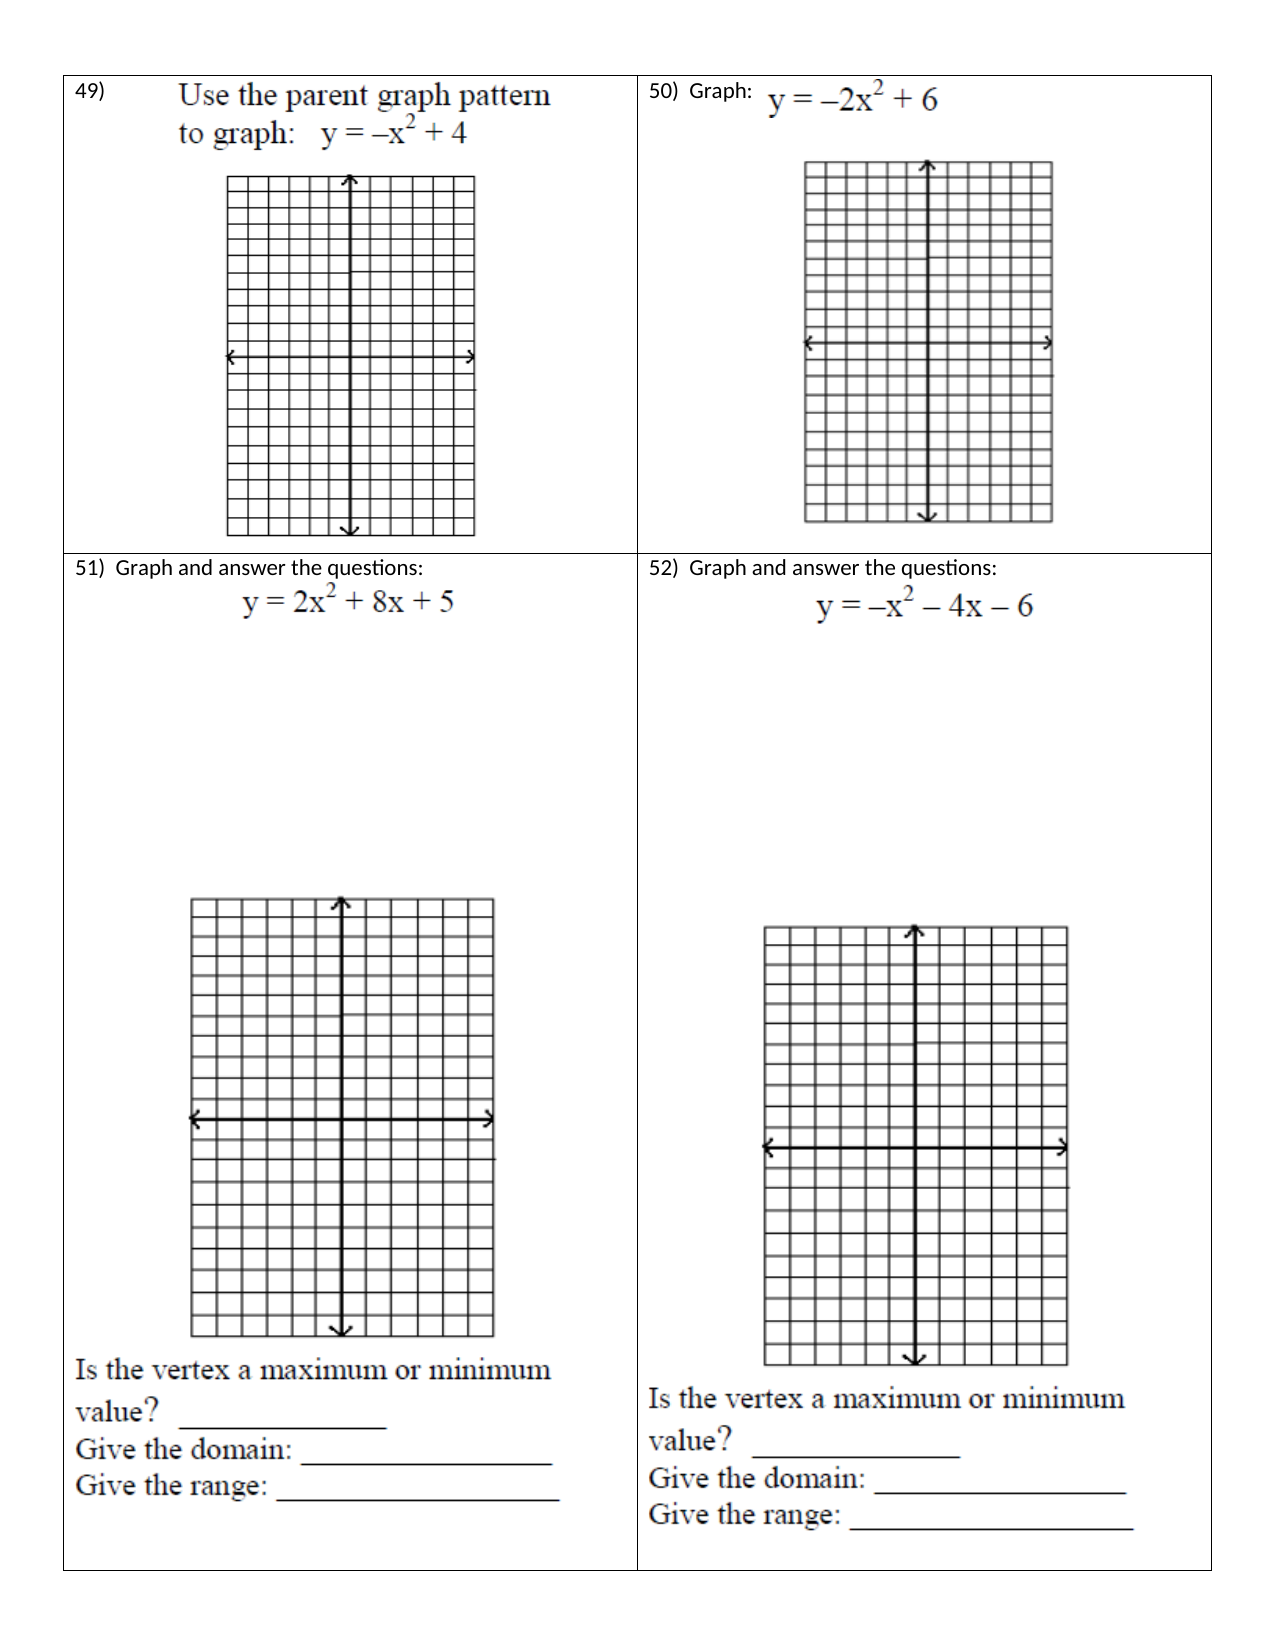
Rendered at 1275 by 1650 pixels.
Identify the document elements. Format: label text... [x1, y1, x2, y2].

picture [648, 907, 1143, 1543]
table_cell 51) Graph and answer the questions: [64, 554, 637, 1570]
picture [75, 879, 569, 1514]
table_cell 49) [64, 76, 637, 552]
picture [235, 581, 466, 627]
picture [810, 581, 1039, 628]
table_cell 52) Graph and answer the questions: [638, 554, 1211, 1570]
table_cell 50) Graph: [638, 76, 1211, 552]
